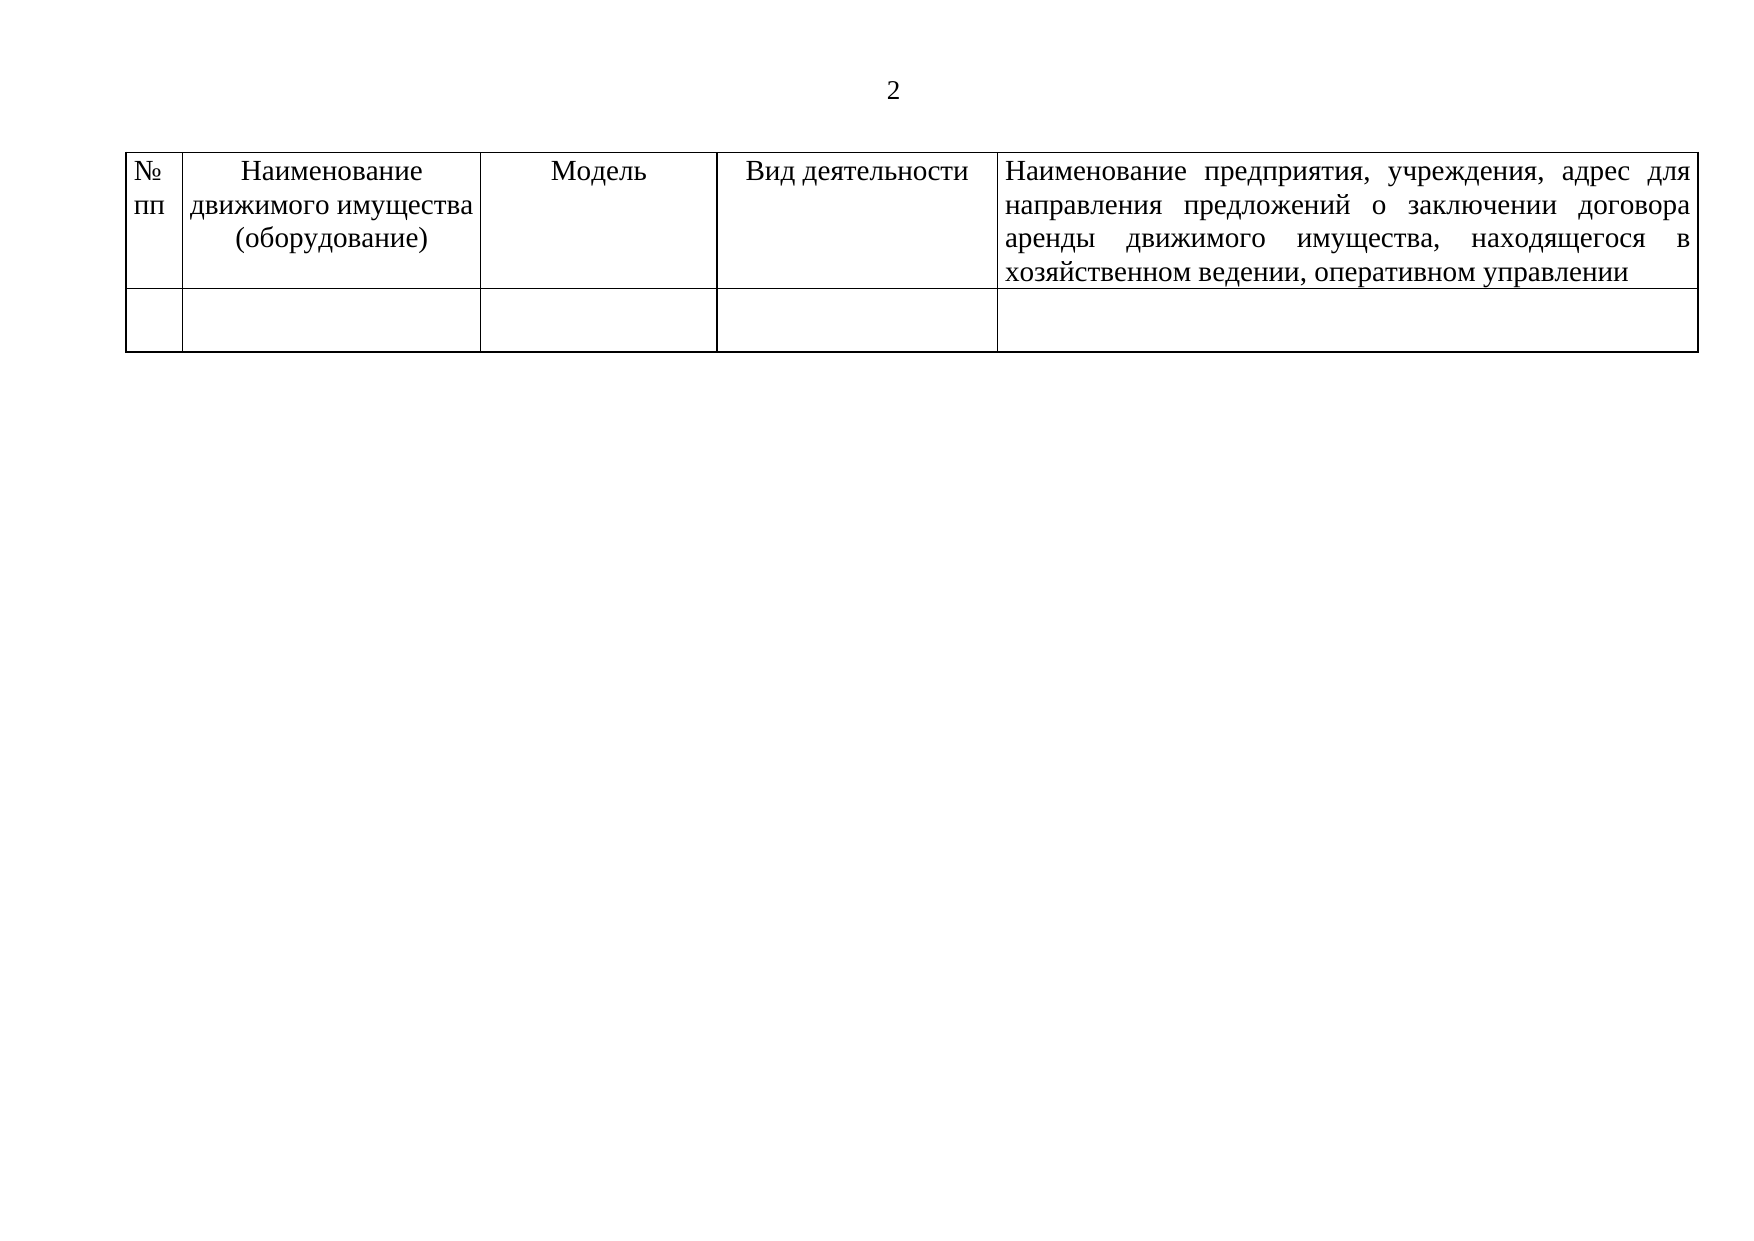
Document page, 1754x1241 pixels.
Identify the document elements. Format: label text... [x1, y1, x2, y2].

table_header Модель [481, 153, 716, 287]
table_header № пп [127, 153, 182, 287]
table_cell [481, 289, 716, 351]
table_header Наименование предприятия, учреждения, адрес для направления предложений о заключении договора аренды движимого имущества, находящегося в хозяйственном ведении, оперативном управлении [998, 153, 1697, 287]
table_cell [183, 289, 480, 351]
table_header Вид деятельности [718, 153, 997, 287]
table_cell [998, 289, 1697, 351]
table_cell [718, 289, 997, 351]
table_cell [127, 289, 182, 351]
table_header Наименование движимого имущества (оборудование) [183, 153, 480, 287]
